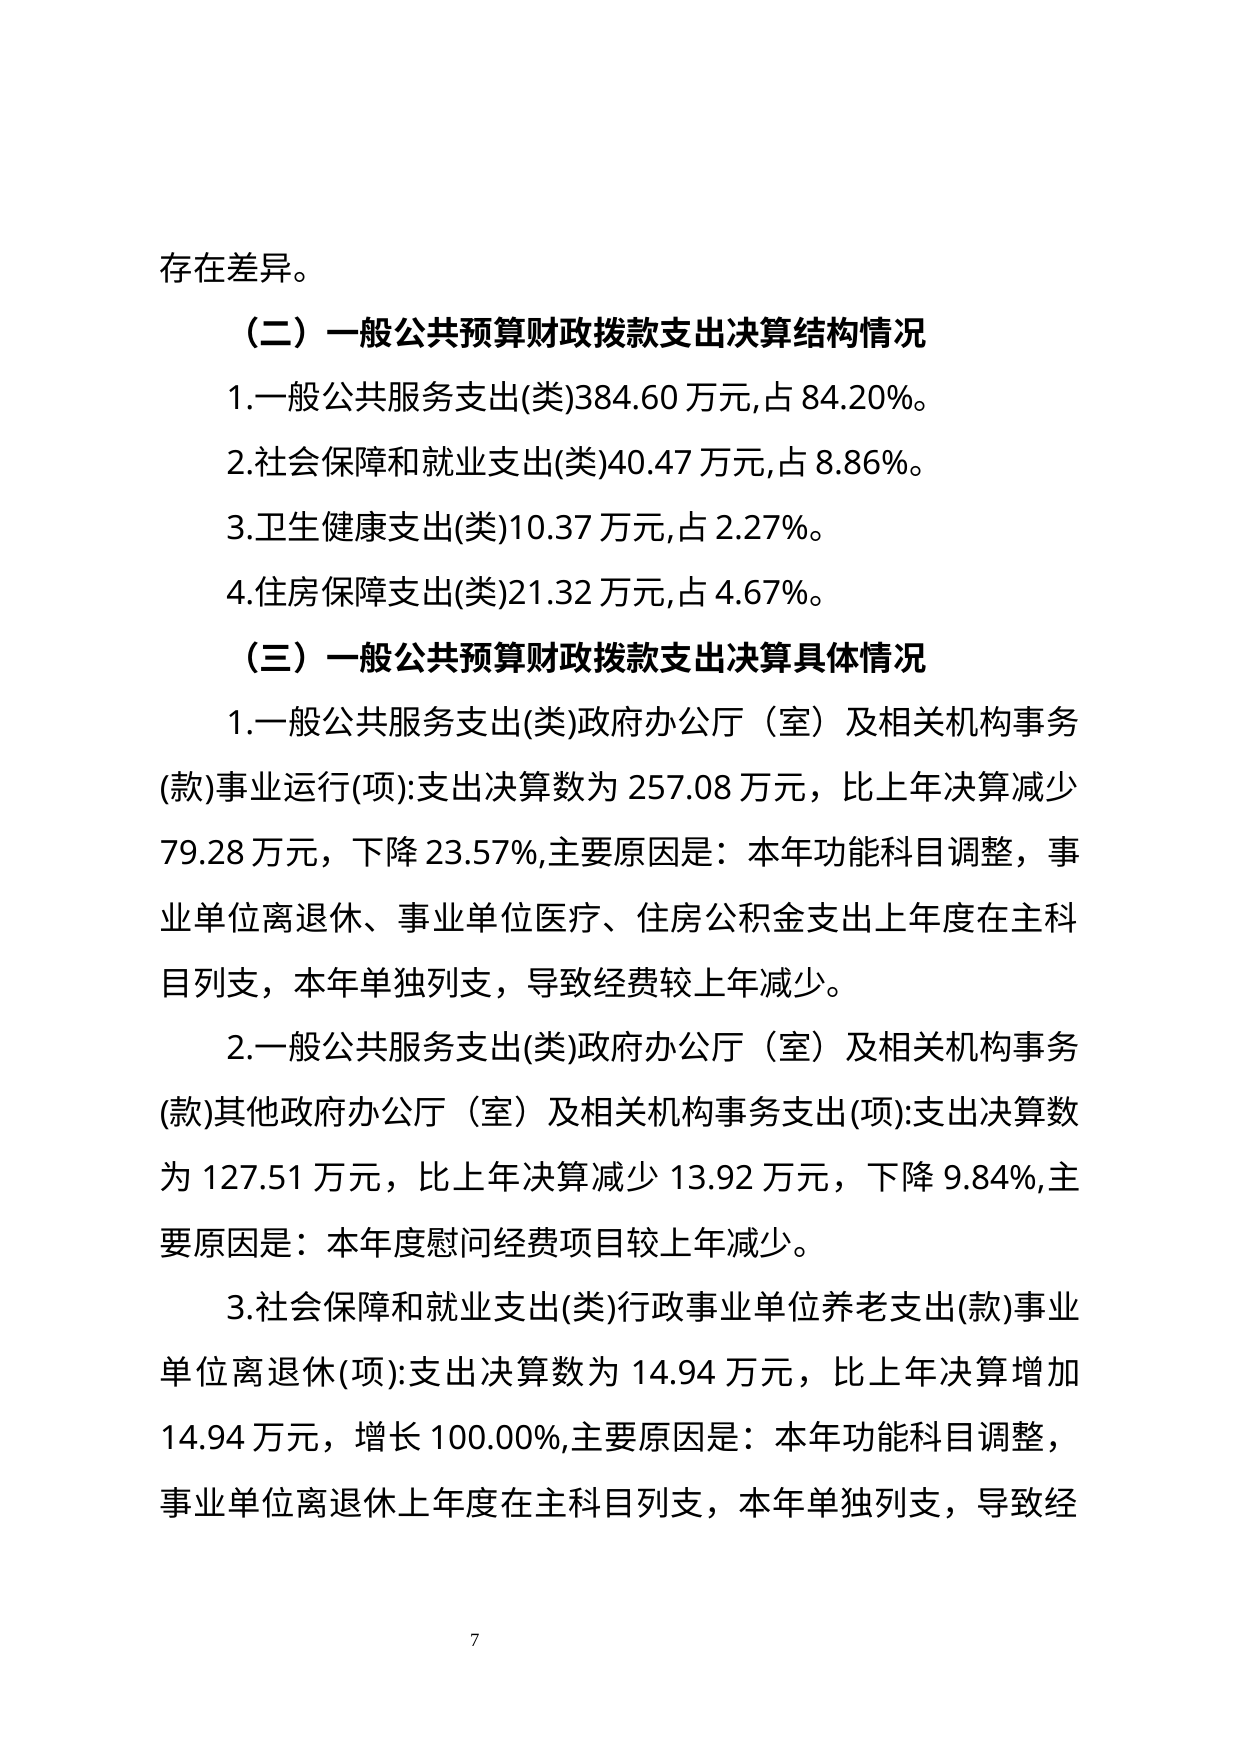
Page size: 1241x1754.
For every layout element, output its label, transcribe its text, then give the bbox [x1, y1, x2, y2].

text （二）一般公共预算财政拨款支出决算结构情况 [159, 298, 1081, 363]
text 2.社会保障和就业支出(类)40.47万元,占8.86%。 [159, 428, 1081, 493]
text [159, 1273, 1081, 1533]
text 1.一般公共服务支出(类)384.60万元,占84.20%。 [159, 363, 1081, 428]
text 4.住房保障支出(类)21.32万元,占4.67%。 [159, 558, 1081, 623]
text 2.一般公共服务支出(类)政府办公厅（室）及相关机构事务(款)其他政府办公厅（室）及相关机构事务支出(项):支出决算数为127.51万元，比上年决算减少13.92万元，下降9.84%,主要原因是：本年度慰问经费项目较上年减少。 [159, 1013, 1081, 1273]
text 3.卫生健康支出(类)10.37万元,占2.27%。 [159, 493, 1081, 558]
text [159, 233, 1081, 298]
text （三）一般公共预算财政拨款支出决算具体情况 [159, 623, 1081, 688]
text 1.一般公共服务支出(类)政府办公厅（室）及相关机构事务(款)事业运行(项):支出决算数为257.08万元，比上年决算减少79.28万元，下降23.57%,主要原因是：本年功能科目调整，事业单位离退休、事业单位医疗、住房公积金支出上年度在主科目列支，本年单独列支，导致经费较上年减少。 [159, 688, 1081, 1013]
